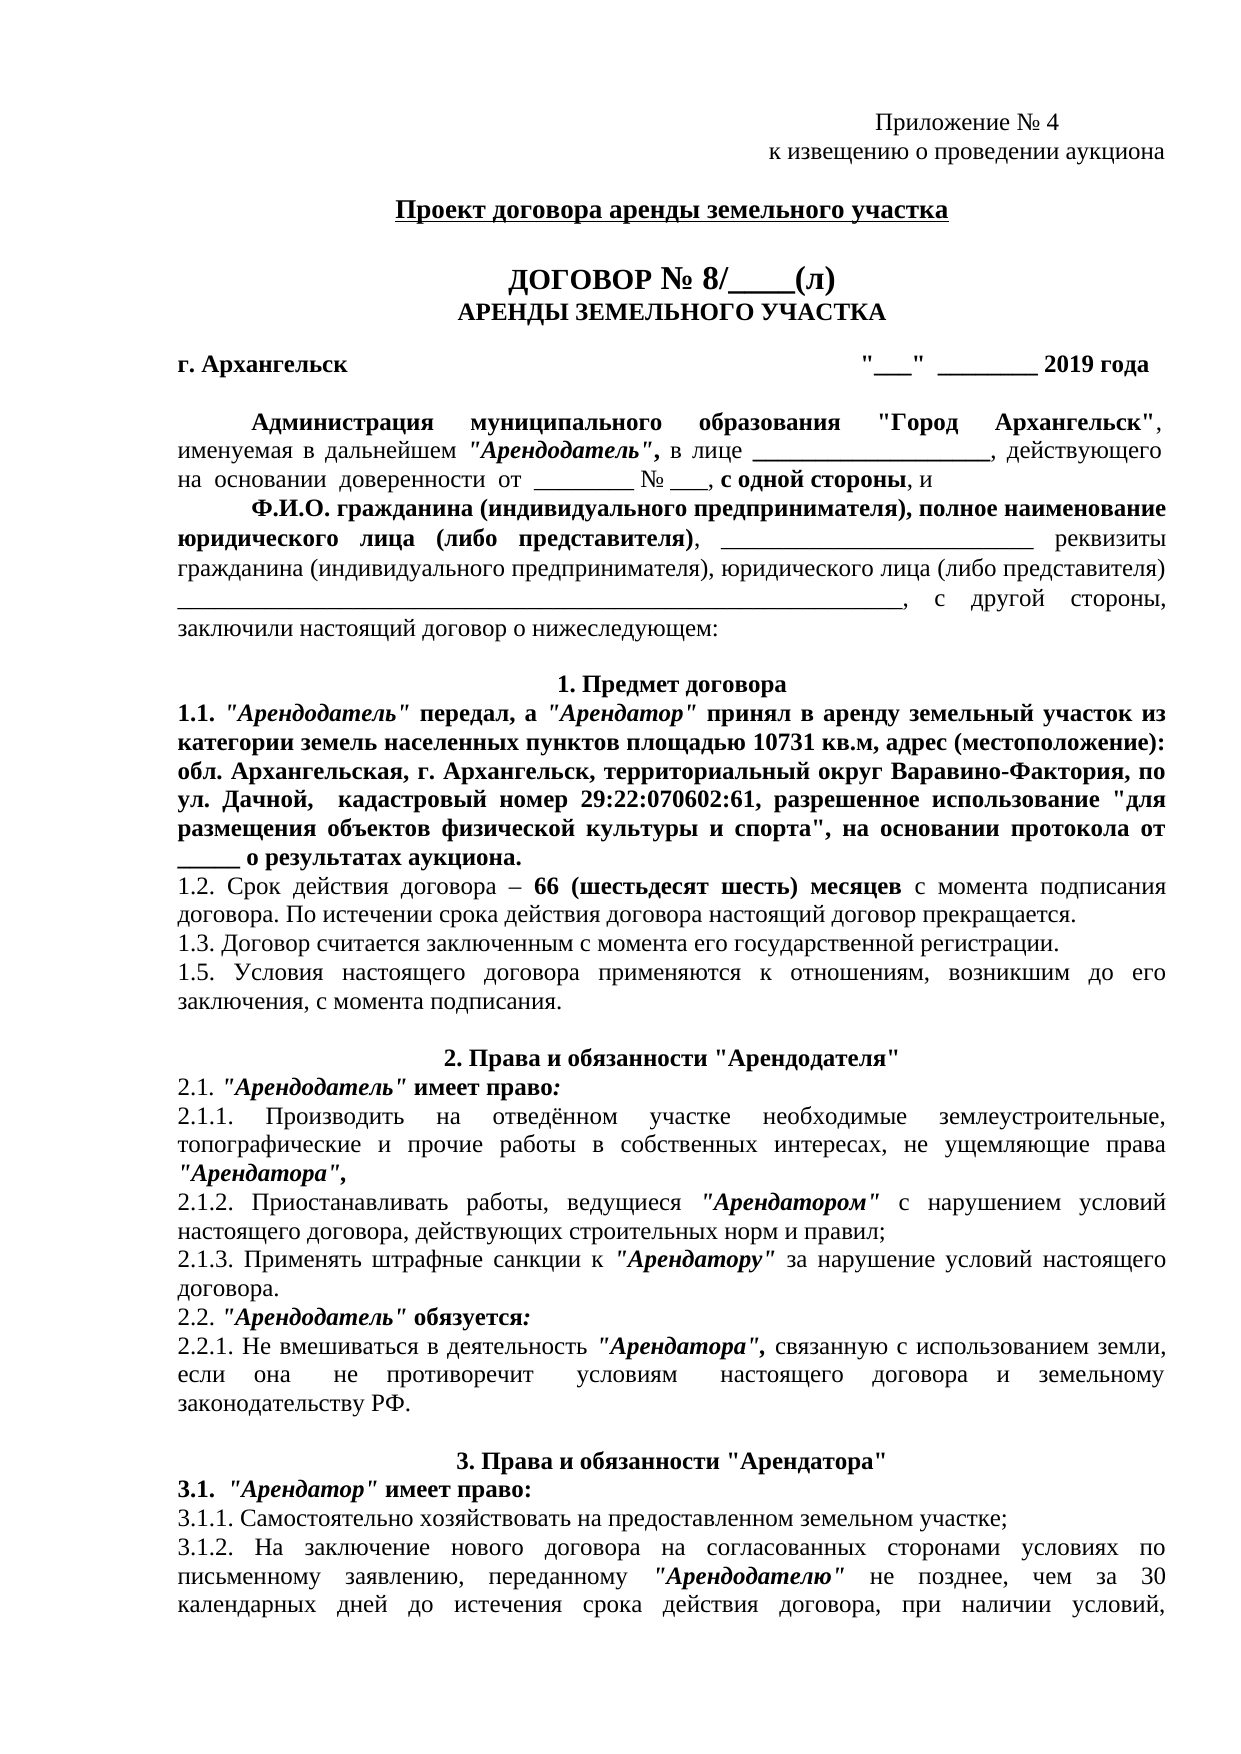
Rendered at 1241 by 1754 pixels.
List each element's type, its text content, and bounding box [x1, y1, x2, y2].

text Приложение № 4 [767, 107, 1167, 136]
text ДОГОВОР № 8/____(л) АРЕНДЫ ЗЕМЕЛЬНОГО УЧАСТКА [177, 258, 1167, 325]
text 3. Права и обязанности "Арендатора" [177, 1446, 1167, 1474]
text 3.1.1. Самостоятельно хозяйствовать на предоставленном земельном участке; [177, 1503, 1167, 1532]
text 2.2.1. Не вмешиваться в деятельность "Арендатора", связанную с использованием земли, если она не противоречит условиям настоящего договора и земельному законодательству РФ. [177, 1331, 1167, 1417]
text 1. Предмет договора [177, 669, 1167, 698]
text 2.2. "Арендодатель" обязуется: [177, 1302, 1167, 1331]
text 3.1. "Арендатор" имеет право: [177, 1474, 1167, 1503]
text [177, 1532, 1167, 1618]
text Проект договора аренды земельного участка [177, 193, 1167, 225]
text 1.5. Условия настоящего договора применяются к отношениям, возникшим до его заключения, с момента подписания. [177, 957, 1167, 1014]
text 1.1. "Арендодатель" передал, а "Арендатор" принял в аренду земельный участок из категории земель населенных пунктов площадью 10731 кв.м, адрес (местоположение): обл. Архангельская, г. Архангельск, территориальный округ Варавино-Фактория, по ул. Дачной, кадастровый номер 29:22:070602:61, разрешенное использование "для размещения объектов физической культуры и спорта", на основании протокола от _____ о результатах аукциона. [177, 698, 1167, 871]
text 1.2. Срок действия договора – 66 (шестьдесят шесть) месяцев с момента подписания договора. По истечении срока действия договора настоящий договор прекращается. [177, 871, 1167, 928]
text Ф.И.О. гражданина (индивидуального предпринимателя), полное наименование юридического лица (либо представителя), _________________________ реквизиты гражданина (индивидуального предпринимателя), юридического лица (либо представителя) __________________________________________________________, с другой стороны, заключили настоящий договор о нижеследующем: [177, 493, 1167, 642]
text Администрация муниципального образования "Город Архангельск", именуемая в дальнейшем "Арендодатель", в лице ___________________, действующего на основании доверенности от ________ № ___, с одной стороны, и [177, 407, 1162, 493]
text г. Архангельск "___" ________ 2019 года [177, 325, 1177, 378]
text 2.1. "Арендодатель" имеет право: [177, 1072, 1167, 1101]
text к извещению о проведении аукциона [767, 136, 1167, 165]
text 1.3. Договор считается заключенным с момента его государственной регистрации. [177, 928, 1167, 957]
text 2. Права и обязанности "Арендодателя" [177, 1043, 1167, 1072]
text 2.1.2. Приостанавливать работы, ведущиеся "Арендатором" с нарушением условий настоящего договора, действующих строительных норм и правил; [177, 1187, 1167, 1244]
text 2.1.1. Производить на отведённом участке необходимые землеустроительные, топографические и прочие работы в собственных интересах, не ущемляющие права "Арендатора", [177, 1101, 1167, 1187]
text 2.1.3. Применять штрафные санкции к "Арендатору" за нарушение условий настоящего договора. [177, 1244, 1167, 1302]
